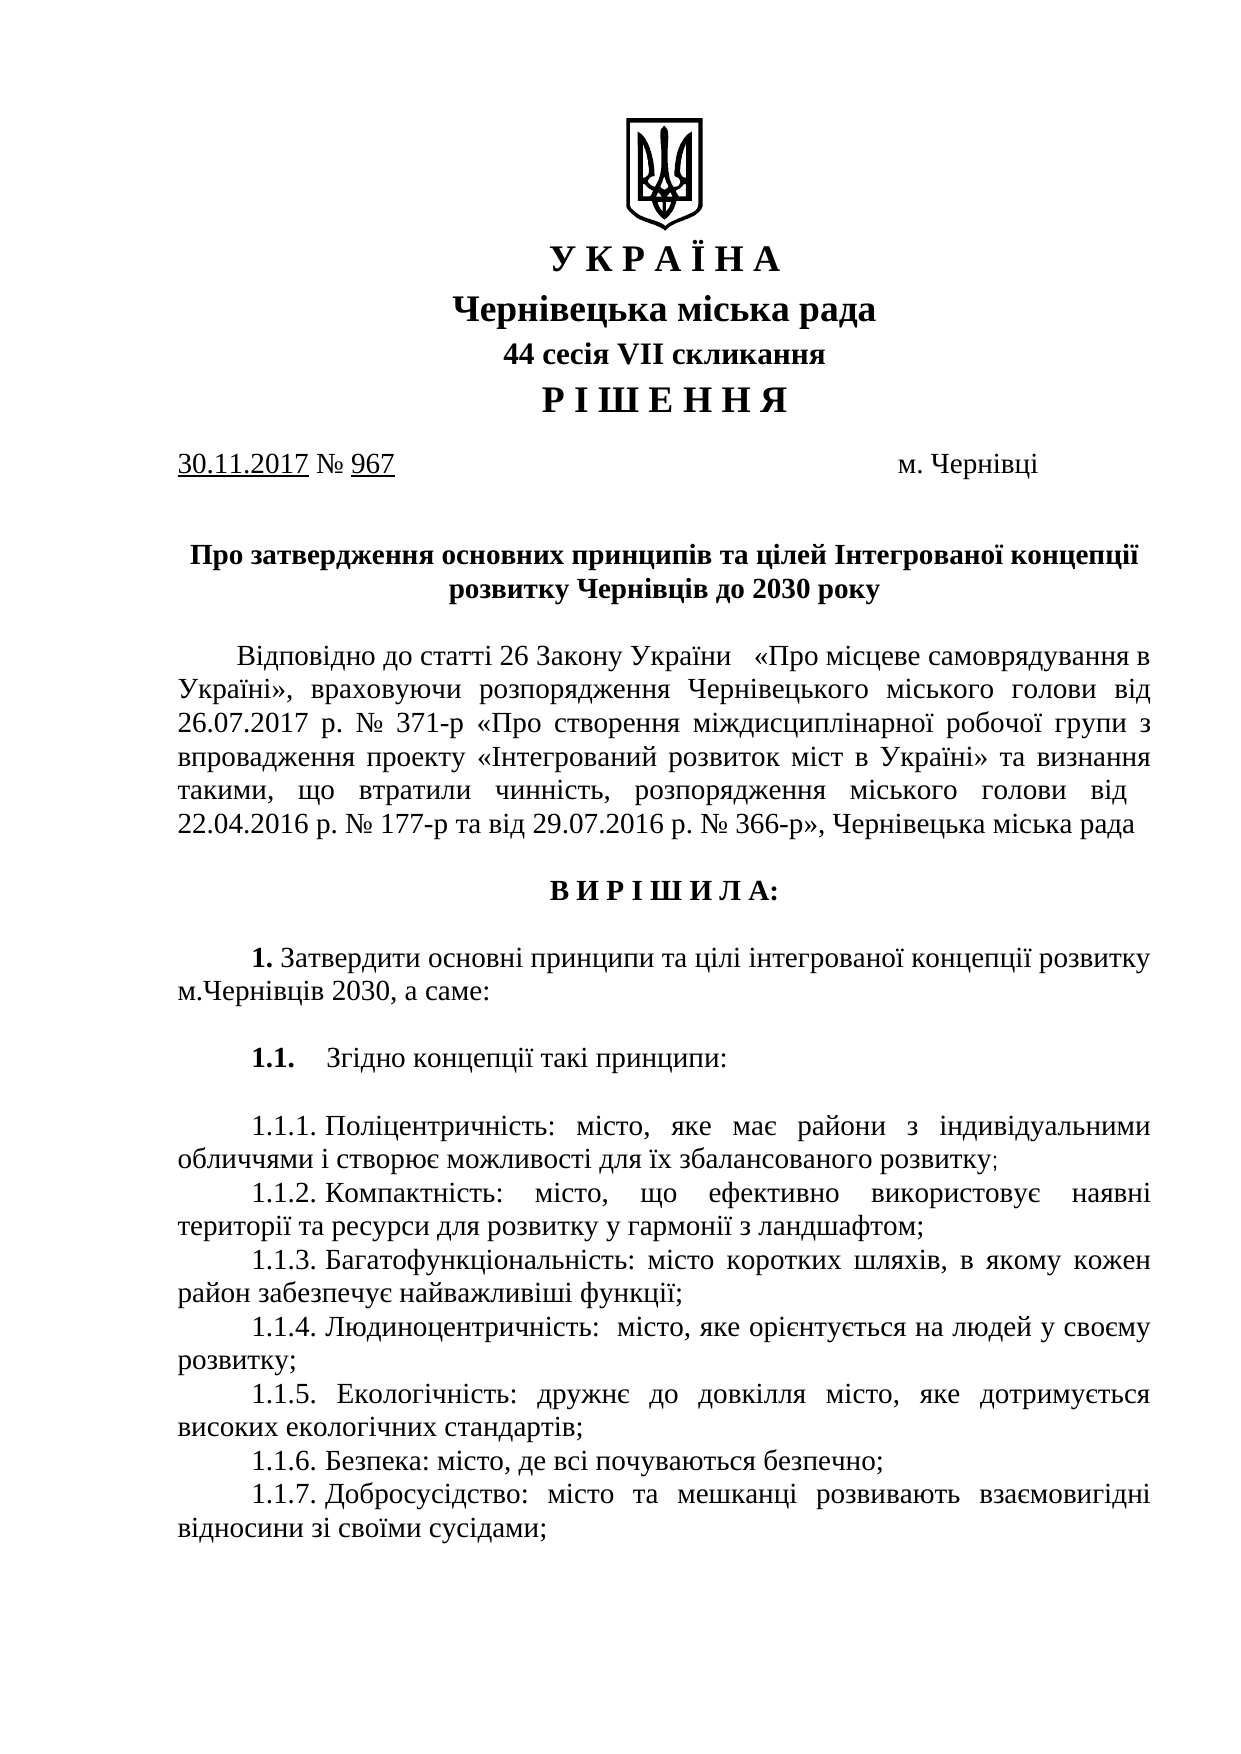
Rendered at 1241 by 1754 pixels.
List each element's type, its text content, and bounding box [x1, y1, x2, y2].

list Компактність: місто, що ефективно використовує наявні території та ресурси для розвитку у гармонії з ландшафтом; [177, 1175, 1152, 1242]
list Поліцентричність: місто, яке має райони з індивідуальними обличчями і створює можливості для їх збалансованого розвитку; [177, 1108, 1152, 1175]
list Добросусідство: місто та мешканці розвивають взаємовигідні відносини зі своїми сусідами; [177, 1477, 1152, 1544]
list Безпека: місто, де всі почуваються безпечно; [177, 1443, 1152, 1477]
list 1.1.5. Екологічність: дружнє до довкілля місто, яке дотримується високих екологічних стандартів; [177, 1376, 1152, 1443]
text У К Р А Ї Н А [177, 237, 1152, 280]
list Згідно концепції такі принципи: [251, 1041, 1152, 1074]
text 1. Затвердити основні принципи та цілі інтегрованої концепції розвитку м.Чернівців 2030, а саме: [177, 940, 1152, 1007]
text Про затвердження основних принципів та цілей Інтегрованої концепції розвитку Чернівців до 2030 року [177, 537, 1152, 604]
subtitle Р І Ш Е Н Н Я [177, 378, 1152, 421]
text 44 сесія VІІ скликання [177, 336, 1152, 372]
list Багатофункціональність: місто коротких шляхів, в якому кожен район забезпечує найважливіші функції; [177, 1242, 1152, 1309]
text В И Р І Ш И Л А: [177, 873, 1152, 906]
text Відповідно до статті 26 Закону України «Про місцеве самоврядування в Україні», враховуючи розпорядження Чернівецького міського голови від 26.07.2017 р. № 371-р «Про створення міждисциплінарної робочої групи з впровадження проекту «Інтегрований розвиток міст в Україні» та визнання такими, що втратили чинність, розпорядження міського голови від 22.04.2016 р. № 177-р та від 29.07.2016 р. № 366-р», Чернівецька міська рада [177, 638, 1152, 839]
list 1.1.4. Людиноцентричність: місто, яке орієнтується на людей у своєму розвитку; [177, 1309, 1152, 1376]
text 30.11.2017 № 967 м. Чернівці [177, 446, 1152, 480]
text Чернівецька міська рада [177, 286, 1152, 329]
